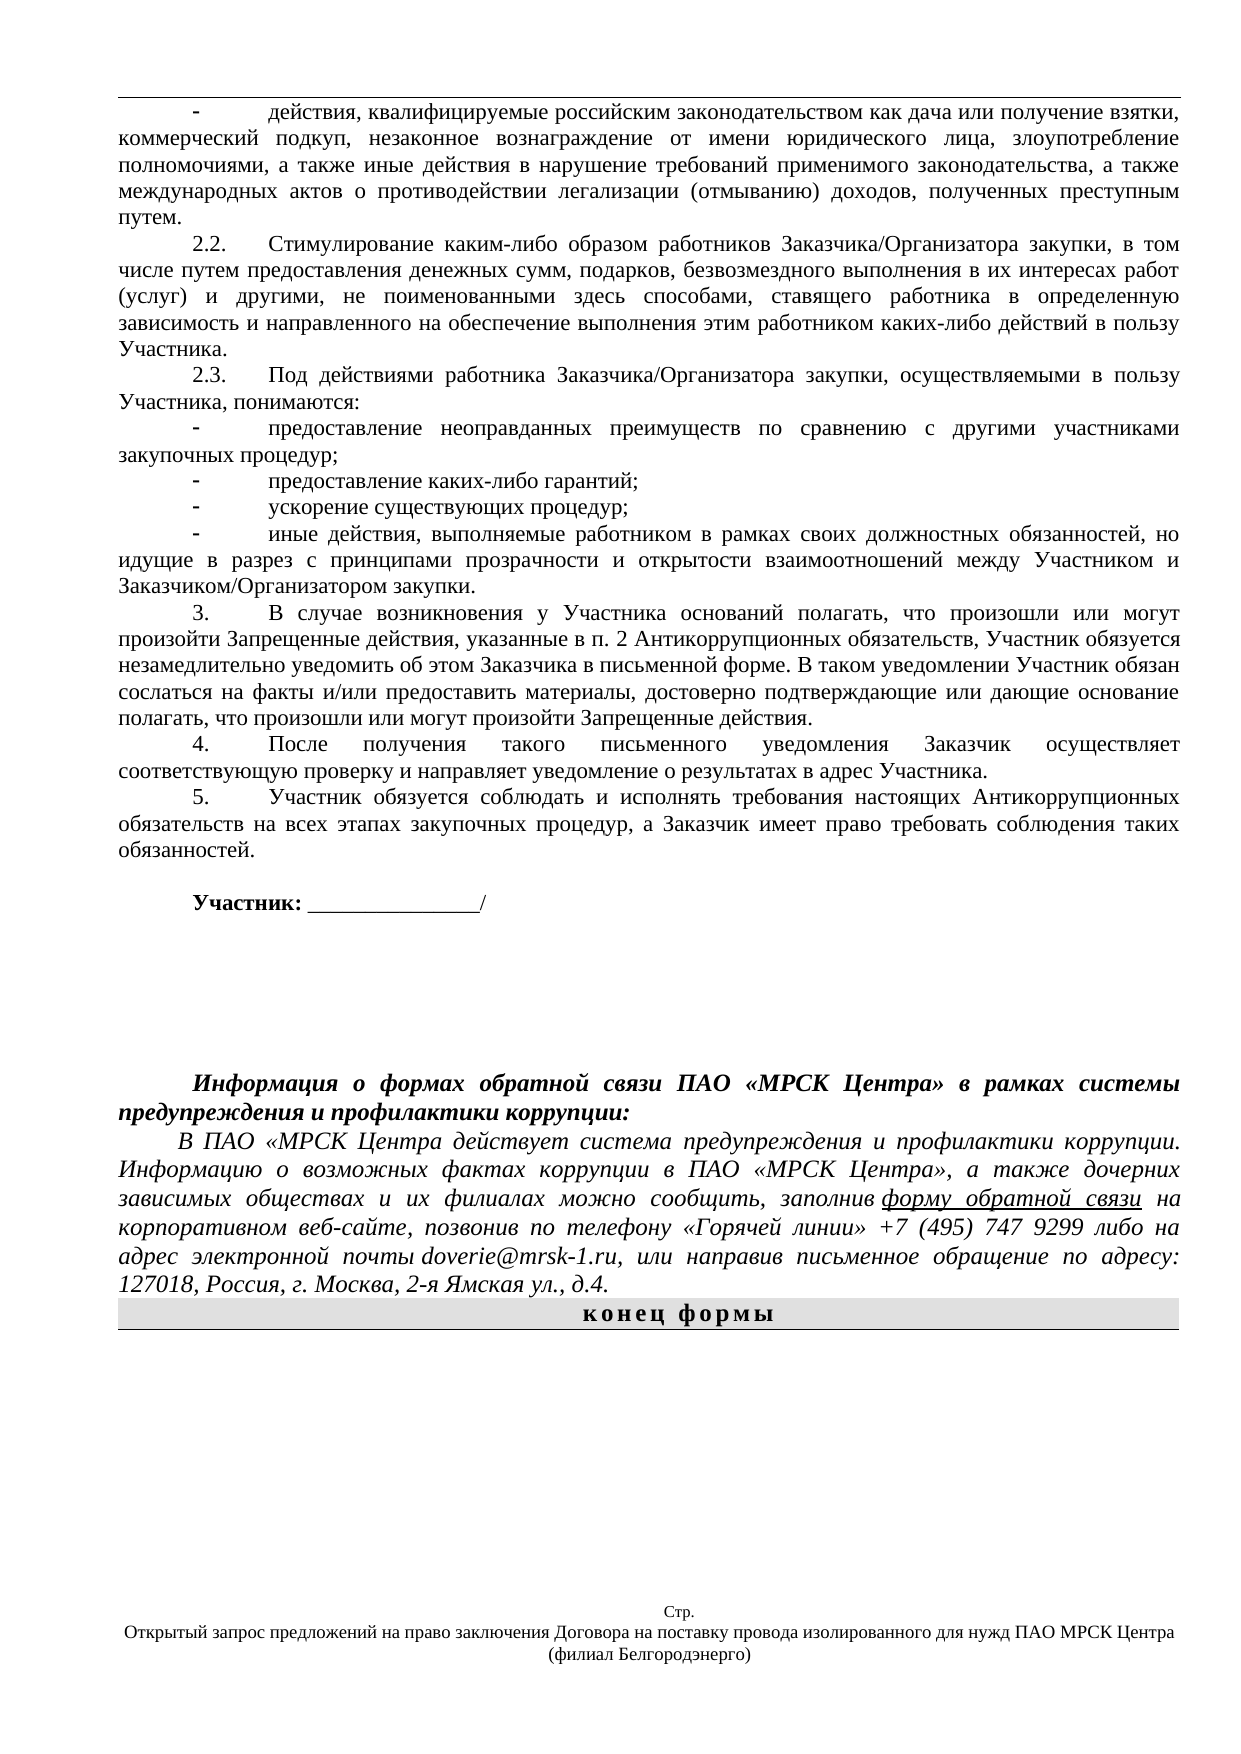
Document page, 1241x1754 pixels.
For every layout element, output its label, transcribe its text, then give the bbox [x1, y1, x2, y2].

text конец формы [118, 1298, 1179, 1329]
list действия, квалифицируемые российским законодательством как дача или получение взятки, коммерческий подкуп, незаконное вознаграждение от имени юридического лица, злоупотребление полномочиями, а также иные действия в нарушение требований применимого законодательства, а также международных актов о противодействии легализации (отмыванию) доходов, полученных преступным путем. [118, 98, 1181, 230]
list После получения такого письменного уведомления Заказчик осуществляет соответствующую проверку и направляет уведомление о результатах в адрес Участника. [118, 731, 1181, 783]
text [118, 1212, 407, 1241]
text В ПАО «МРСК Центра действует система предупреждения и профилактики коррупции. Информацию о возможных фактах коррупции в ПАО «МРСК Центра», а также дочерних зависимых обществах и их филиалах можно сообщить, заполнив форму обратной связи на корпоративном веб-сайте, позвонив по телефону «Горячей линии» +7 (495) 747 9299 либо на адрес электронной почты doverie@mrsk-1.ru, или направив письменное обращение по адресу: 127018, Россия, г. Москва, 2-я Ямская ул., д.4. [118, 1241, 1181, 1298]
list иные действия, выполняемые работником в рамках своих должностных обязанностей, но идущие в разрез с принципами прозрачности и открытости взаимоотношений между Участником и Заказчиком/Организатором закупки. [118, 520, 1181, 599]
list Cтимулирование каким-либо образом работников Заказчика/Организатора закупки, в том числе путем предоставления денежных сумм, подарков, безвозмездного выполнения в их интересах работ (услуг) и другими, не поименованными здесь способами, ставящего работника в определенную зависимость и направленного на обеспечение выполнения этим работником каких-либо действий в пользу Участника. [118, 230, 1181, 362]
list ускорение существующих процедур; [118, 493, 1181, 520]
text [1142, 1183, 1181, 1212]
text Участник: _______________/ [118, 889, 1181, 915]
list предоставление каких-либо гарантий; [118, 467, 1181, 493]
list В случае возникновения у Участника оснований полагать, что произошли или могут произойти Запрещенные действия, указанные в п. 2 Антикоррупционных обязательств, Участник обязуется незамедлительно уведомить об этом Заказчика в письменной форме. В таком уведомлении Участник обязан сослаться на факты и/или предоставить материалы, достоверно подтверждающие или дающие основание полагать, что произошли или могут произойти Запрещенные действия. [118, 599, 1181, 731]
list Под действиями работника Заказчика/Организатора закупки, осуществляемыми в пользу Участника, понимаются: [118, 362, 1181, 414]
list Участник обязуется соблюдать и исполнять требования настоящих Антикоррупционных обязательств на всех этапах закупочных процедур, а Заказчик имеет право требовать соблюдения таких обязанностей. [118, 783, 1181, 862]
text В ПАО «МРСК Центра действует система предупреждения и профилактики коррупции. Информацию о возможных фактах коррупции в ПАО «МРСК Центра», а также дочерних зависимых обществах и их филиалах можно сообщить, заполнив форму обратной связи на корпоративном веб-сайте, позвонив по телефону «Горячей линии» +7 (495) 747 9299 либо на адрес электронной почты doverie@mrsk-1.ru, или направив письменное обращение по адресу: 127018, Россия, г. Москва, 2-я Ямская ул., д.4. [118, 1126, 1181, 1155]
text Информация о формах обратной связи ПАО «МРСК Центра» в рамках системы предупреждения и профилактики коррупции: [118, 1068, 1181, 1126]
list предоставление неоправданных преимуществ по сравнению с другими участниками закупочных процедур; [118, 414, 1181, 467]
